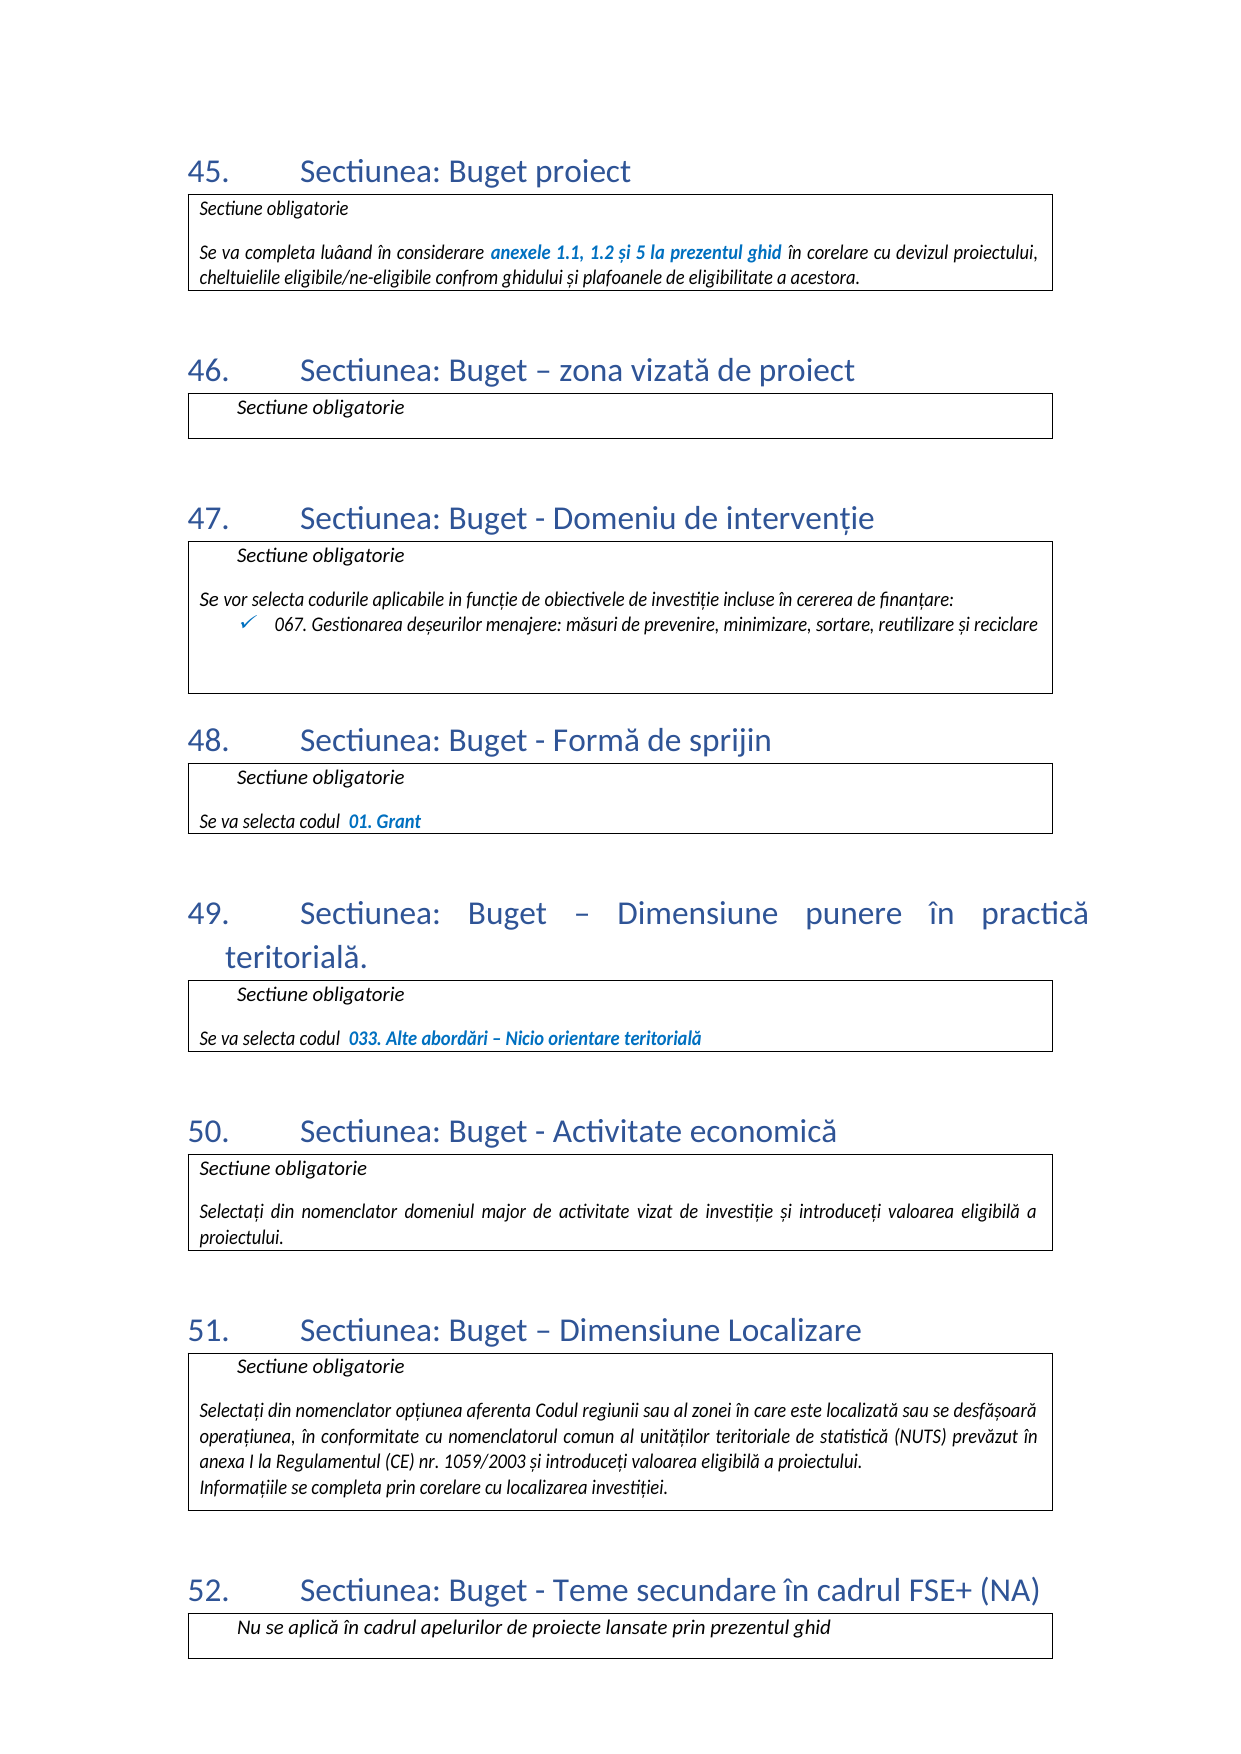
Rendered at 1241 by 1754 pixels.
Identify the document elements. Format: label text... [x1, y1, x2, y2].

table_header Sectiune obligatorie Se va completa luâand în considerare anexele 1.1, 1.2 și 5 la prezentul ghid în corelare cu devizul proiectului, cheltuielile eligibile/ne-eligibile confrom ghidului și plafoanele de eligibilitate a acestora. [189, 195, 1052, 290]
subtitle Sectiunea: Buget - Formă de sprijin [187, 719, 1090, 759]
table_header Sectiune obligatorie Se vor selecta codurile aplicabile in funcție de obiectivele de investiție incluse în cererea de finanțare: 067. Gestionarea deșeurilor menajere: măsuri de prevenire, minimizare, sortare, reutilizare și reciclare [189, 542, 1052, 693]
table_header Sectiune obligatorie Selectați din nomenclator opțiunea aferenta Codul regiunii sau al zonei în care este localizată sau se desfășoară operațiunea, în conformitate cu nomenclatorul comun al unităților teritoriale de statistică (NUTS) prevăzut în anexa I la Regulamentul (CE) nr. 1059/2003 și introduceți valoarea eligibilă a proiectului. Informațiile se completa prin corelare cu localizarea investiției. [189, 1354, 1052, 1510]
subtitle Sectiunea: Buget - Teme secundare în cadrul FSE+ (NA) [187, 1569, 1090, 1609]
table_header Nu se aplică în cadrul apelurilor de proiecte lansate prin prezentul ghid [189, 1614, 1052, 1658]
table_header Sectiune obligatorie [189, 394, 1052, 438]
subtitle Sectiunea: Buget - Activitate economică [187, 1110, 1090, 1150]
table_header Sectiune obligatorie Se va selecta codul 01. Grant [189, 764, 1052, 833]
subtitle Sectiunea: Buget – zona vizată de proiect [187, 349, 1090, 389]
subtitle Sectiunea: Buget - Domeniu de intervenție [187, 497, 1090, 538]
subtitle Sectiunea: Buget – Dimensiune Localizare [187, 1308, 1090, 1349]
table_header Sectiune obligatorie Selectați din nomenclator domeniul major de activitate vizat de investiție și introduceți valoarea eligibilă a proiectului.[/notranslate] [189, 1155, 1052, 1249]
subtitle Sectiunea: Buget proiect [187, 150, 1090, 191]
subtitle Sectiunea: Buget – Dimensiune punere în practică teritorială. [187, 892, 1090, 977]
table_header Sectiune obligatorie Se va selecta codul 033. Alte abordări – Nicio orientare teritorială [189, 981, 1052, 1051]
